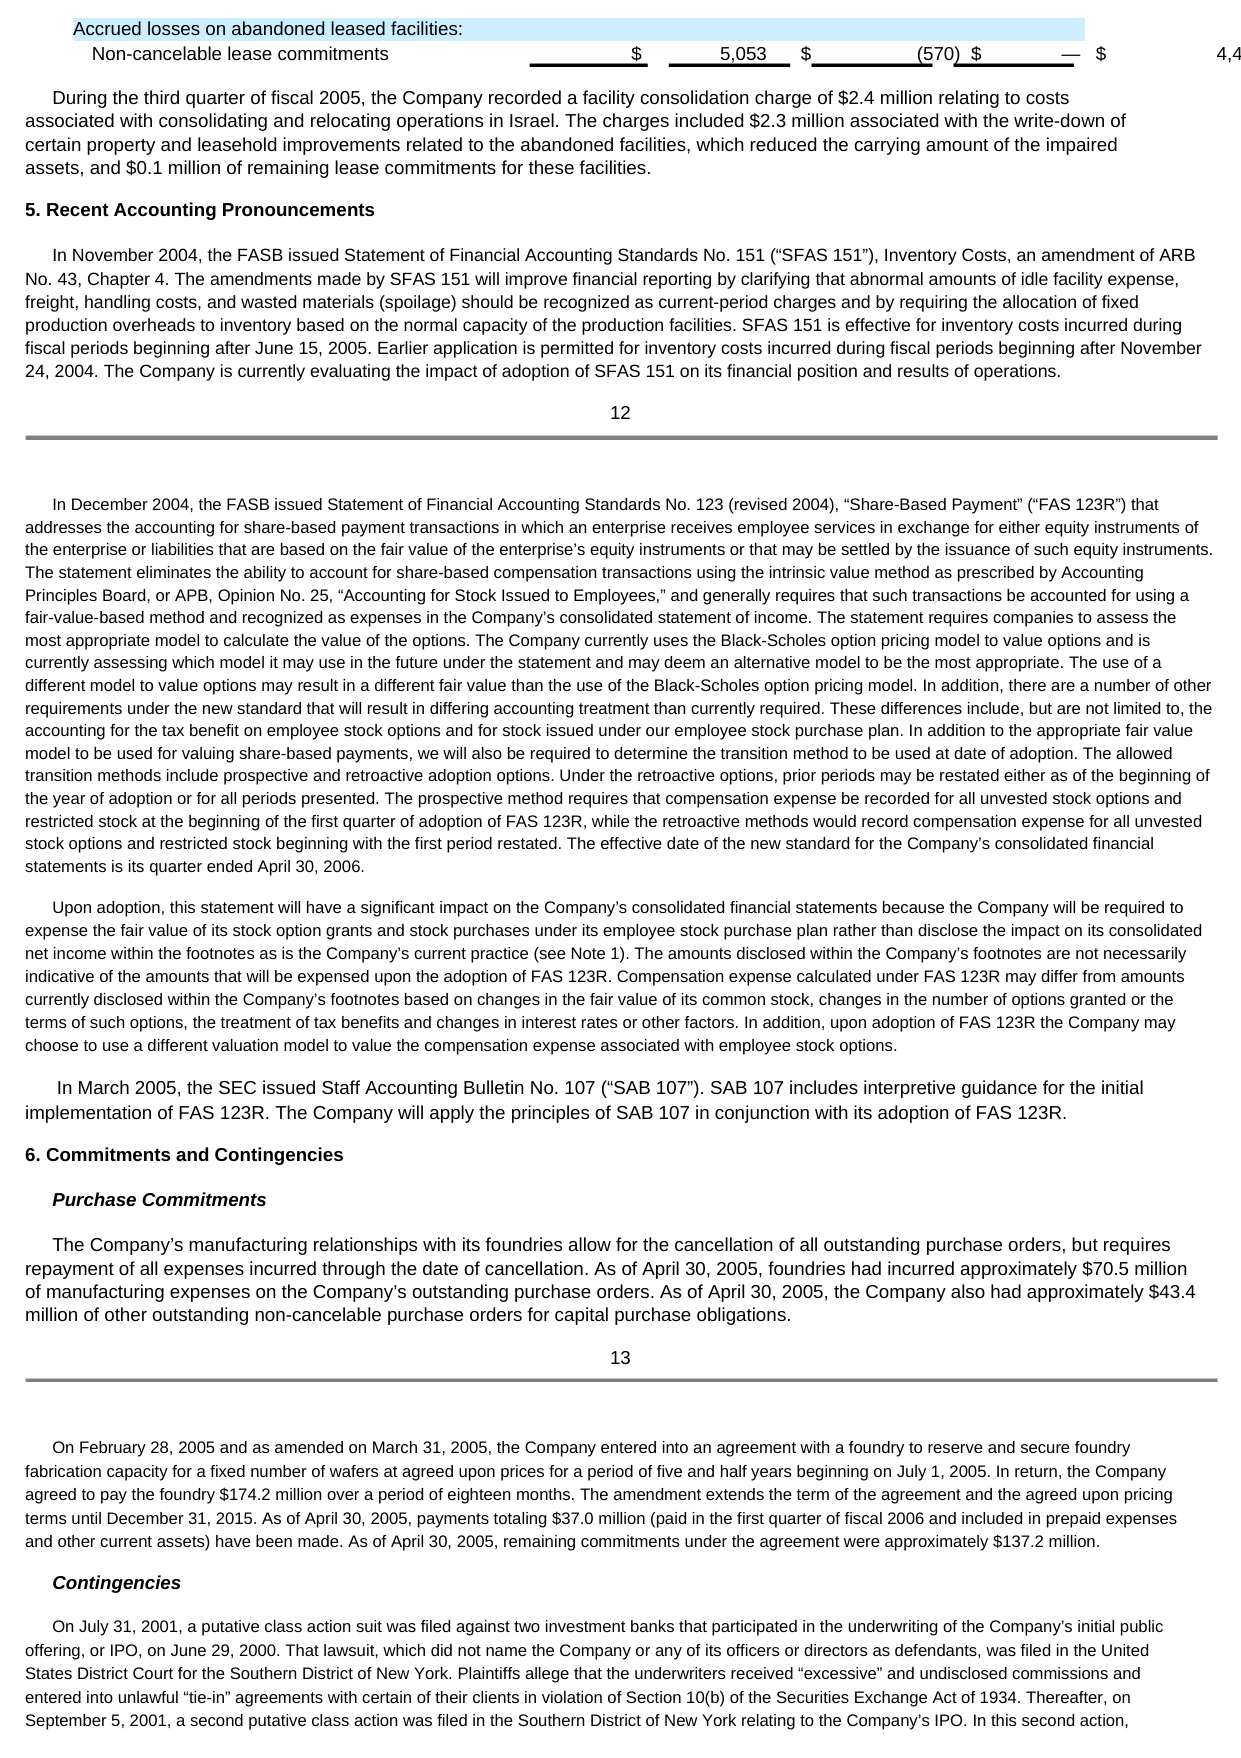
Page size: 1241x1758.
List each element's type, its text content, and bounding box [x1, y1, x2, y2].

text No. 43, Chapter 4. The amendments made by SFAS 151 will improve financial reporting by clarifying that abnormal amounts of idle facility expense, freight, handling costs, and wasted materials (spoilage) should be recognized as current-period charges and by requiring the allocation of fixed production overheads to inventory based on the normal capacity of the production facilities. SFAS 151 is effective for inventory costs incurred during fiscal periods beginning after June 15, 2005. Earlier application is permitted for inventory costs incurred during fiscal periods beginning after November 24, 2004. The Company is currently evaluating the impact of adoption of SFAS 151 on its financial position and results of operations. [25, 268, 1211, 381]
picture [25, 435, 1218, 440]
text During the third quarter of fiscal 2005, the Company recorded a facility consolidation charge of $2.4 million relating to costs associated with consolidating and relocating operations in Israel. The charges included $2.3 million associated with the write-down of certain property and leasehold improvements related to the abandoned facilities, which reduced the carrying amount of the impaired assets, and $0.1 million of remaining lease commitments for these facilities. [25, 87, 1142, 178]
text 5. Recent Accounting Pronouncements [25, 199, 1215, 221]
text Upon adoption, this statement will have a significant impact on the Company’s consolidated financial statements because the Company will be required to expense the fair value of its stock option grants and stock purchases under its employee stock purchase plan rather than disclose the impact on its consolidated net income within the footnotes as is the Company’s current practice (see Note 1). The amounts disclosed within the Company’s footnotes are not necessarily indicative of the amounts that will be expensed upon the adoption of FAS 123R. Compensation expense calculated under FAS 123R may differ from amounts currently disclosed within the Company’s footnotes based on changes in the fair value of its common stock, changes in the number of options granted or the terms of such options, the treatment of tax benefits and changes in interest rates or other factors. In addition, upon adoption of FAS 123R the Company may choose to use a different valuation model to value the compensation expense associated with employee stock options. [25, 897, 1213, 1055]
text On July 31, 2001, a putative class action suit was filed against two investment banks that participated in the underwriting of the Company’s initial public offering, or IPO, on June 29, 2000. That lawsuit, which did not name the Company or any of its officers or directors as defendants, was filed in the United States District Court for the Southern District of New York. Plaintiffs allege that the underwriters received “excessive” and undisclosed commissions and entered into unlawful “tie-in” agreements with certain of their clients in violation of Section 10(b) of the Securities Exchange Act of 1934. Thereafter, on September 5, 2001, a second putative class action was filed in the Southern District of New York relating to the Company’s IPO. In this second action, [25, 1617, 1201, 1730]
text 13 [25, 1346, 1215, 1368]
text The Company’s manufacturing relationships with its foundries allow for the cancellation of all outstanding purchase orders, but requires repayment of all expenses incurred through the date of cancellation. As of April 30, 2005, foundries had incurred approximately $70.5 million of manufacturing expenses on the Company’s outstanding purchase orders. As of April 30, 2005, the Company also had approximately $43.4 million of other outstanding non-cancelable purchase orders for capital purchase obligations. [25, 1234, 1203, 1325]
text 6. Commitments and Contingencies [25, 1144, 1215, 1165]
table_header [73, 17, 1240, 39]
text Purchase Commitments [52, 1189, 1215, 1211]
text In November 2004, the FASB issued Statement of Financial Accounting Standards No. 151 (“SFAS 151”), Inventory Costs, an amendment of ARB [52, 244, 1215, 265]
text 12 [25, 402, 1215, 424]
text On February 28, 2005 and as amended on March 31, 2005, the Company entered into an agreement with a foundry to reserve and secure foundry fabrication capacity for a fixed number of wafers at agreed upon prices for a period of five and half years beginning on July 1, 2005. In return, the Company agreed to pay the foundry $174.2 million over a period of eighteen months. The amendment extends the term of the agreement and the agreed upon pricing terms until December 31, 2015. As of April 30, 2005, payments totaling $37.0 million (paid in the first quarter of fiscal 2006 and included in prepaid expenses and other current assets) have been made. As of April 30, 2005, remaining commitments under the agreement were approximately $137.2 million. [25, 1438, 1199, 1551]
text In March 2005, the SEC issued Staff Accounting Bulletin No. 107 (“SAB 107”). SAB 107 includes interpretive guidance for the initial implementation of FAS 123R. The Company will apply the principles of SAB 107 in conjunction with its adoption of FAS 123R. [25, 1077, 1213, 1123]
text Contingencies [52, 1572, 1215, 1594]
picture [25, 1378, 1218, 1382]
text In December 2004, the FASB issued Statement of Financial Accounting Standards No. 123 (revised 2004), “Share-Based Payment” (“FAS 123R”) that addresses the accounting for share-based payment transactions in which an enterprise receives employee services in exchange for either equity instruments of the enterprise or liabilities that are based on the fair value of the enterprise’s equity instruments or that may be settled by the issuance of such equity instruments. The statement eliminates the ability to account for share-based compensation transactions using the intrinsic value method as prescribed by Accounting Principles Board, or APB, Opinion No. 25, “Accounting for Stock Issued to Employees,” and generally requires that such transactions be accounted for using a fair-value-based method and recognized as expenses in the Company’s consolidated statement of income. The statement requires companies to assess the most appropriate model to calculate the value of the options. The Company currently uses the Black-Scholes option pricing model to value options and is currently assessing which model it may use in the future under the statement and may deem an alternative model to be the most appropriate. The use of a different model to value options may result in a different fair value than the use of the Black-Scholes option pricing model. In addition, there are a number of other requirements under the new standard that will result in differing accounting treatment than currently required. These differences include, but are not limited to, the accounting for the tax benefit on employee stock options and for stock issued under our employee stock purchase plan. In addition to the appropriate fair value model to be used for valuing share-based payments, we will also be required to determine the transition method to be used at date of adoption. The allowed transition methods include prospective and retroactive adoption options. Under the retroactive options, prior periods may be restated either as of the beginning of the year of adoption or for all periods presented. The prospective method requires that compensation expense be recorded for all unvested stock options and restricted stock at the beginning of the first quarter of adoption of FAS 123R, while the retroactive methods would record compensation expense for all unvested stock options and restricted stock beginning with the first period restated. The effective date of the new standard for the Company’s consolidated financial statements is its quarter ended April 30, 2006. [25, 495, 1215, 876]
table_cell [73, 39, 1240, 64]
